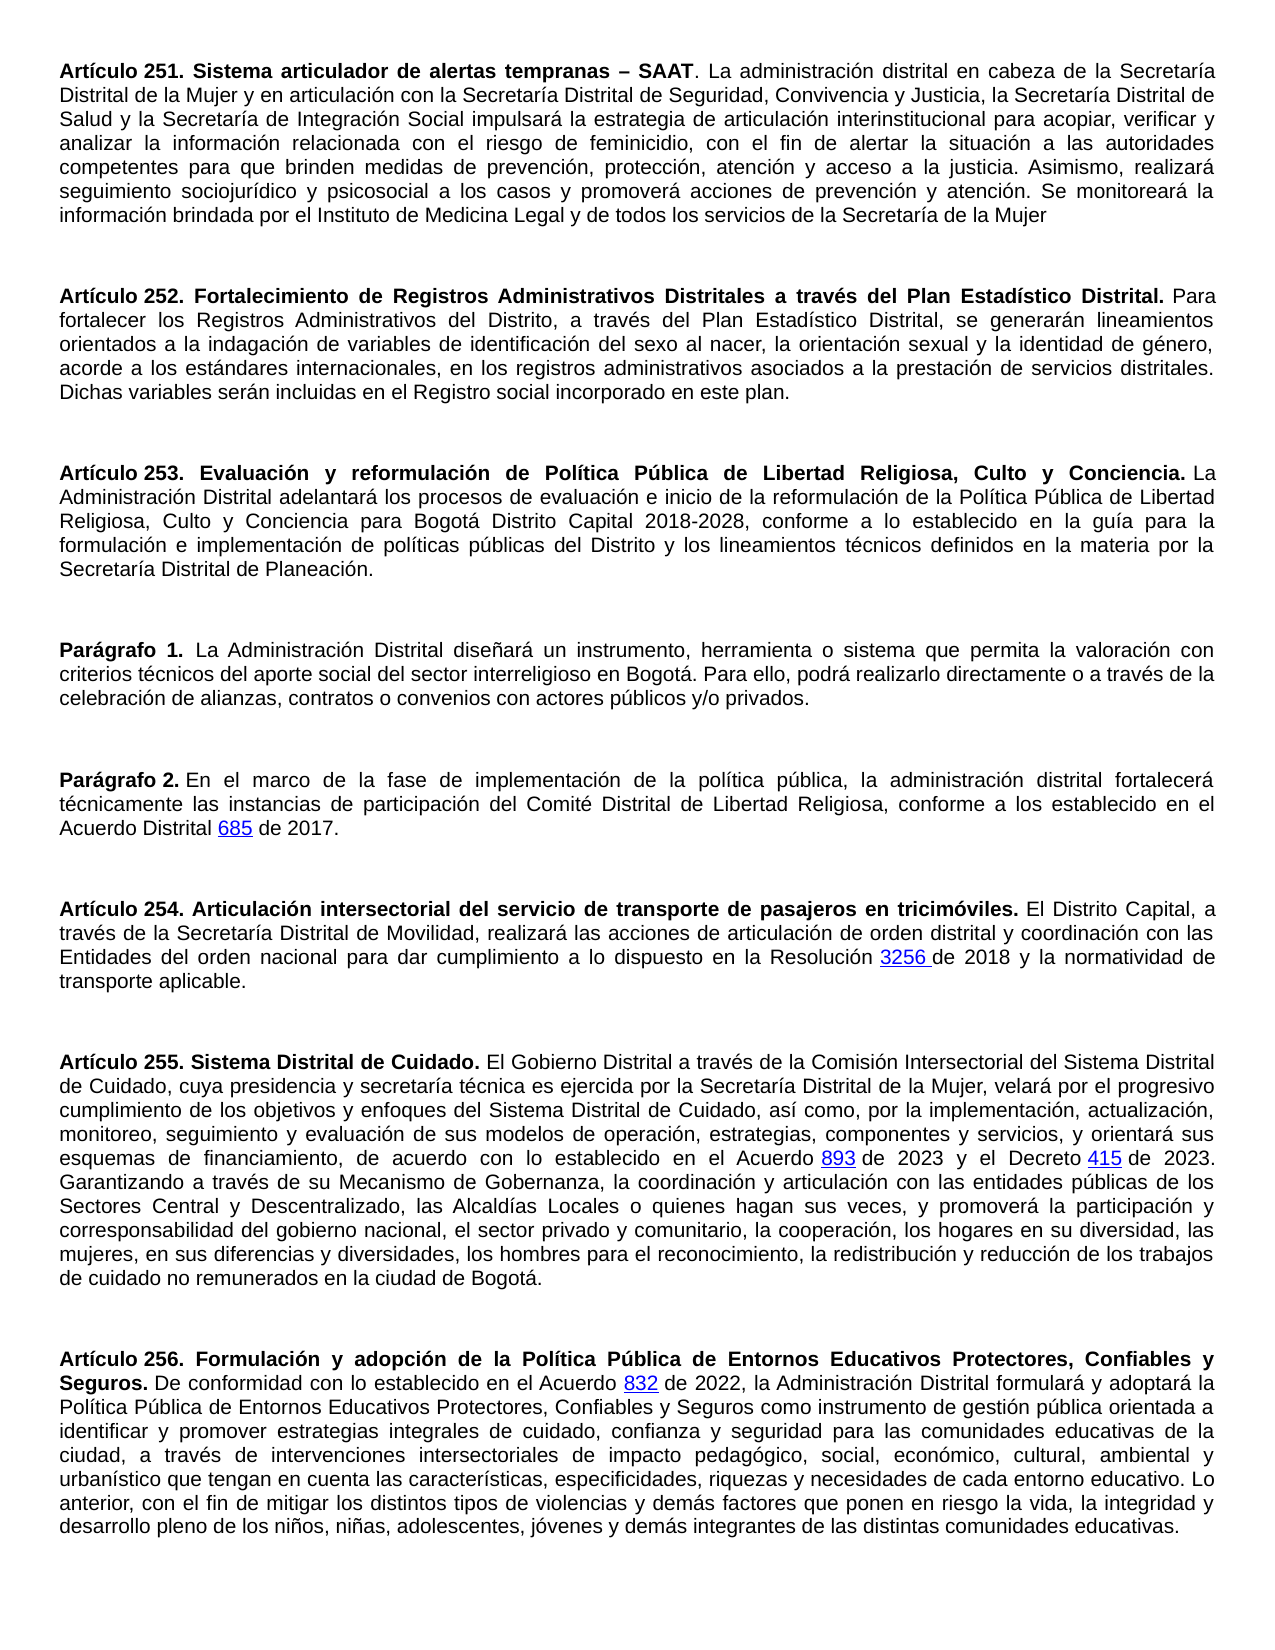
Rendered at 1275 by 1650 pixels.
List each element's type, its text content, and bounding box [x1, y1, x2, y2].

text Artículo 253. Evaluación y reformulación de Política Pública de Libertad Religiosa, Culto y Conciencia. La Administración Distrital adelantará los procesos de evaluación e inicio de la reformulación de la Política Pública de Libertad Religiosa, Culto y Conciencia para Bogotá Distrito Capital 2018-2028, conforme a lo establecido en la guía para la formulación e implementación de políticas públicas del Distrito y los lineamientos técnicos definidos en la materia por la Secretaría Distrital de Planeación. [59, 461, 1216, 581]
text Artículo 251. Sistema articulador de alertas tempranas – SAAT. La administración distrital en cabeza de la Secretaría Distrital de la Mujer y en articulación con la Secretaría Distrital de Seguridad, Convivencia y Justicia, la Secretaría Distrital de Salud y la Secretaría de Integración Social impulsará la estrategia de articulación interinstitucional para acopiar, verificar y analizar la información relacionada con el riesgo de feminicidio, con el fin de alertar la situación a las autoridades competentes para que brinden medidas de prevención, protección, atención y acceso a la justicia. Asimismo, realizará seguimiento sociojurídico y psicosocial a los casos y promoverá acciones de prevención y atención. Se monitoreará la información brindada por el Instituto de Medicina Legal y de todos los servicios de la Secretaría de la Mujer [59, 59, 1216, 227]
text Artículo 252. Fortalecimiento de Registros Administrativos Distritales a través del Plan Estadístico Distrital. Para fortalecer los Registros Administrativos del Distrito, a través del Plan Estadístico Distrital, se generarán lineamientos orientados a la indagación de variables de identificación del sexo al nacer, la orientación sexual y la identidad de género, acorde a los estándares internacionales, en los registros administrativos asociados a la prestación de servicios distritales. Dichas variables serán incluidas en el Registro social incorporado en este plan. [59, 284, 1216, 404]
text Artículo 255. Sistema Distrital de Cuidado. El Gobierno Distrital a través de la Comisión Intersectorial del Sistema Distrital de Cuidado, cuya presidencia y secretaría técnica es ejercida por la Secretaría Distrital de la Mujer, velará por el progresivo cumplimiento de los objetivos y enfoques del Sistema Distrital de Cuidado, así como, por la implementación, actualización, monitoreo, seguimiento y evaluación de sus modelos de operación, estrategias, componentes y servicios, y orientará sus esquemas de financiamiento, de acuerdo con lo establecido en el Acuerdo 893 de 2023 y el Decreto 415 de 2023. Garantizando a través de su Mecanismo de Gobernanza, la coordinación y articulación con las entidades públicas de los Sectores Central y Descentralizado, las Alcaldías Locales o quienes hagan sus veces, y promoverá la participación y corresponsabilidad del gobierno nacional, el sector privado y comunitario, la cooperación, los hogares en su diversidad, las mujeres, en sus diferencias y diversidades, los hombres para el reconocimiento, la redistribución y reducción de los trabajos de cuidado no remunerados en la ciudad de Bogotá. [59, 1050, 1216, 1289]
text Artículo 254. Articulación intersectorial del servicio de transporte de pasajeros en tricimóviles. El Distrito Capital, a través de la Secretaría Distrital de Movilidad, realizará las acciones de articulación de orden distrital y coordinación con las Entidades del orden nacional para dar cumplimiento a lo dispuesto en la Resolución 3256 de 2018 y la normatividad de transporte aplicable. [59, 897, 1216, 992]
text Artículo 256. Formulación y adopción de la Política Pública de Entornos Educativos Protectores, Confiables y Seguros. De conformidad con lo establecido en el Acuerdo 832 de 2022, la Administración Distrital formulará y adoptará la Política Pública de Entornos Educativos Protectores, Confiables y Seguros como instrumento de gestión pública orientada a identificar y promover estrategias integrales de cuidado, confianza y seguridad para las comunidades educativas de la ciudad, a través de intervenciones intersectoriales de impacto pedagógico, social, económico, cultural, ambiental y urbanístico que tengan en cuenta las características, especificidades, riquezas y necesidades de cada entorno educativo. Lo anterior, con el fin de mitigar los distintos tipos de violencias y demás factores que ponen en riesgo la vida, la integridad y desarrollo pleno de los niños, niñas, adolescentes, jóvenes y demás integrantes de las distintas comunidades educativas. [59, 1347, 1216, 1538]
text Parágrafo 2. En el marco de la fase de implementación de la política pública, la administración distrital fortalecerá técnicamente las instancias de participación del Comité Distrital de Libertad Religiosa, conforme a los establecido en el Acuerdo Distrital 685 de 2017. [59, 767, 1216, 839]
text Parágrafo 1. La Administración Distrital diseñará un instrumento, herramienta o sistema que permita la valoración con criterios técnicos del aporte social del sector interreligioso en Bogotá. Para ello, podrá realizarlo directamente o a través de la celebración de alianzas, contratos o convenios con actores públicos y/o privados. [59, 638, 1216, 710]
